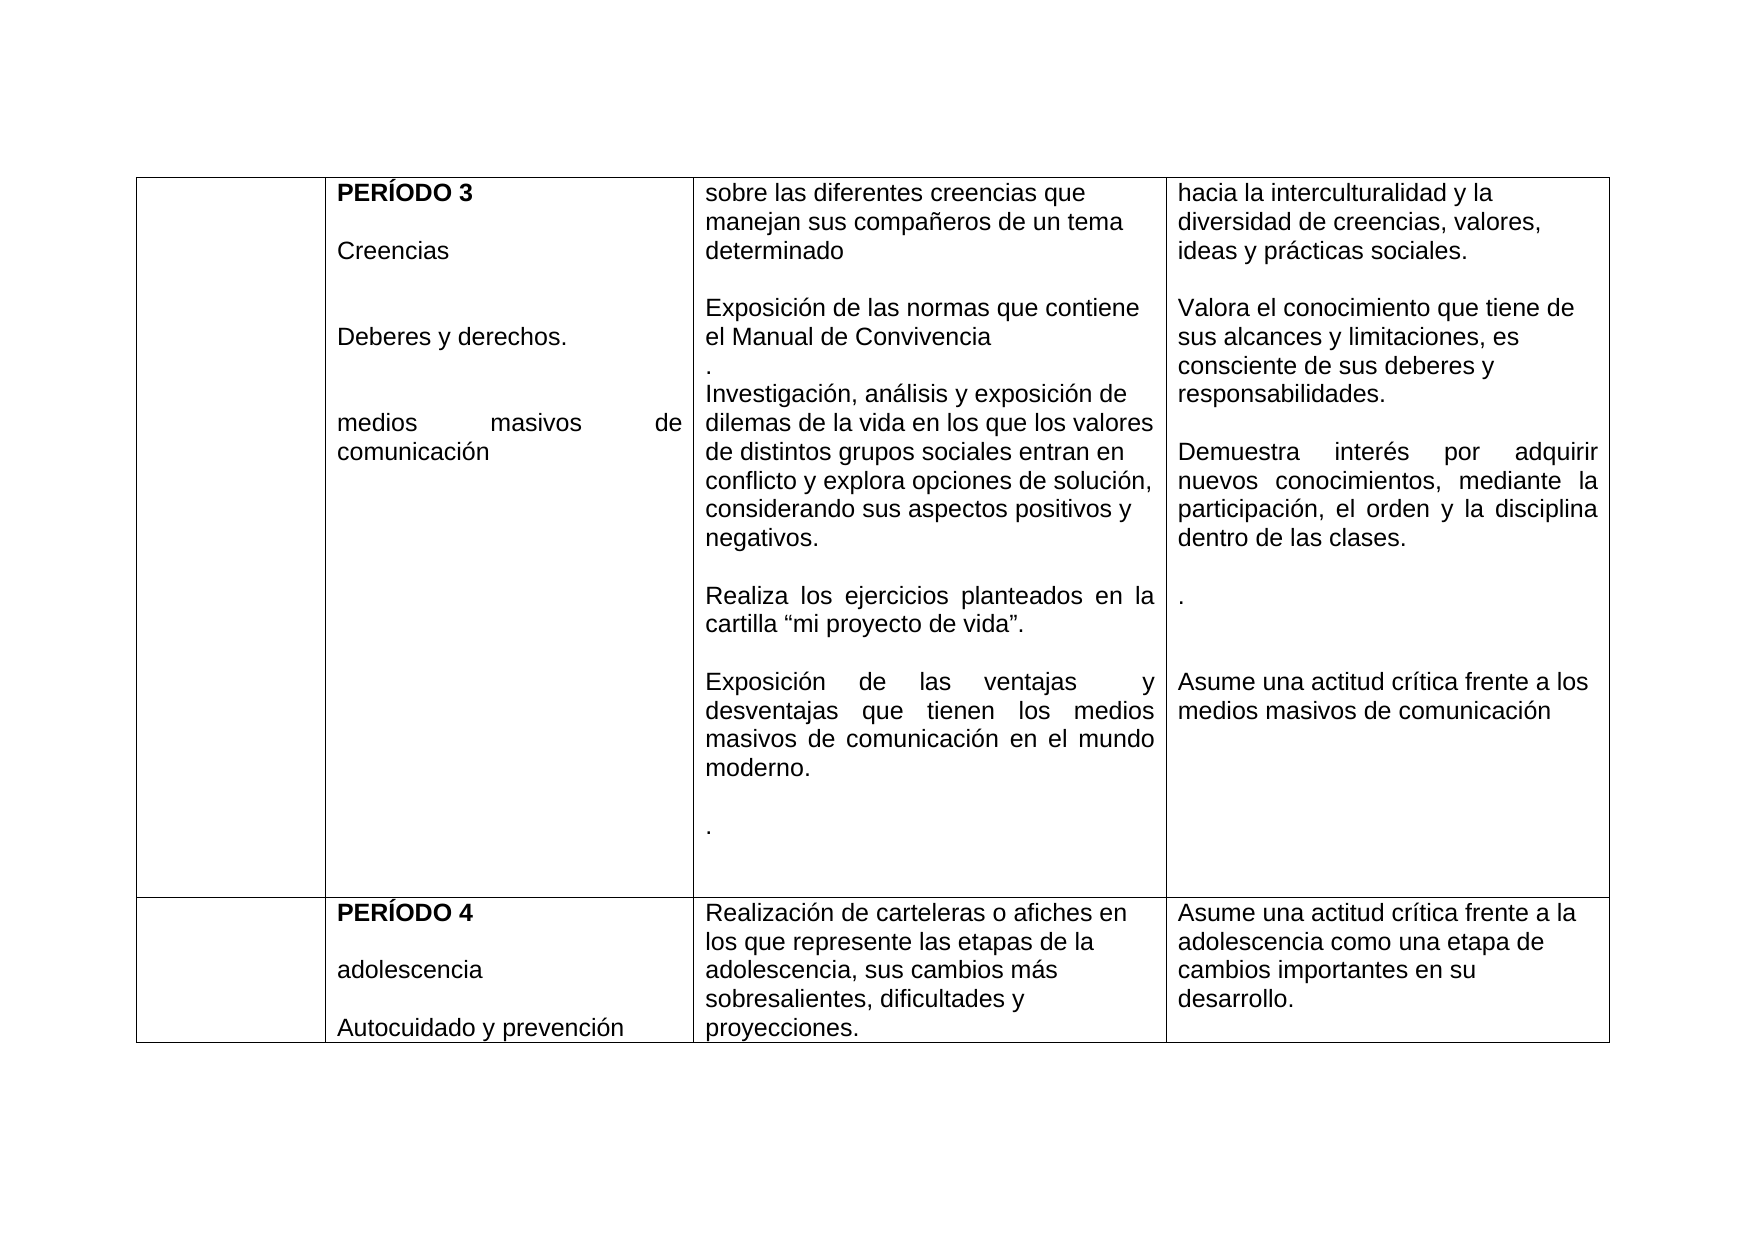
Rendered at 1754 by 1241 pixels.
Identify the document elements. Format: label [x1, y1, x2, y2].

table_cell [137, 898, 325, 1042]
table_cell [326, 898, 693, 1042]
table_cell [694, 898, 1166, 1042]
table_cell [1167, 178, 1609, 897]
table_cell [326, 178, 693, 897]
table_cell [694, 178, 1166, 897]
table_cell [1167, 898, 1609, 1042]
table_cell [137, 178, 325, 897]
